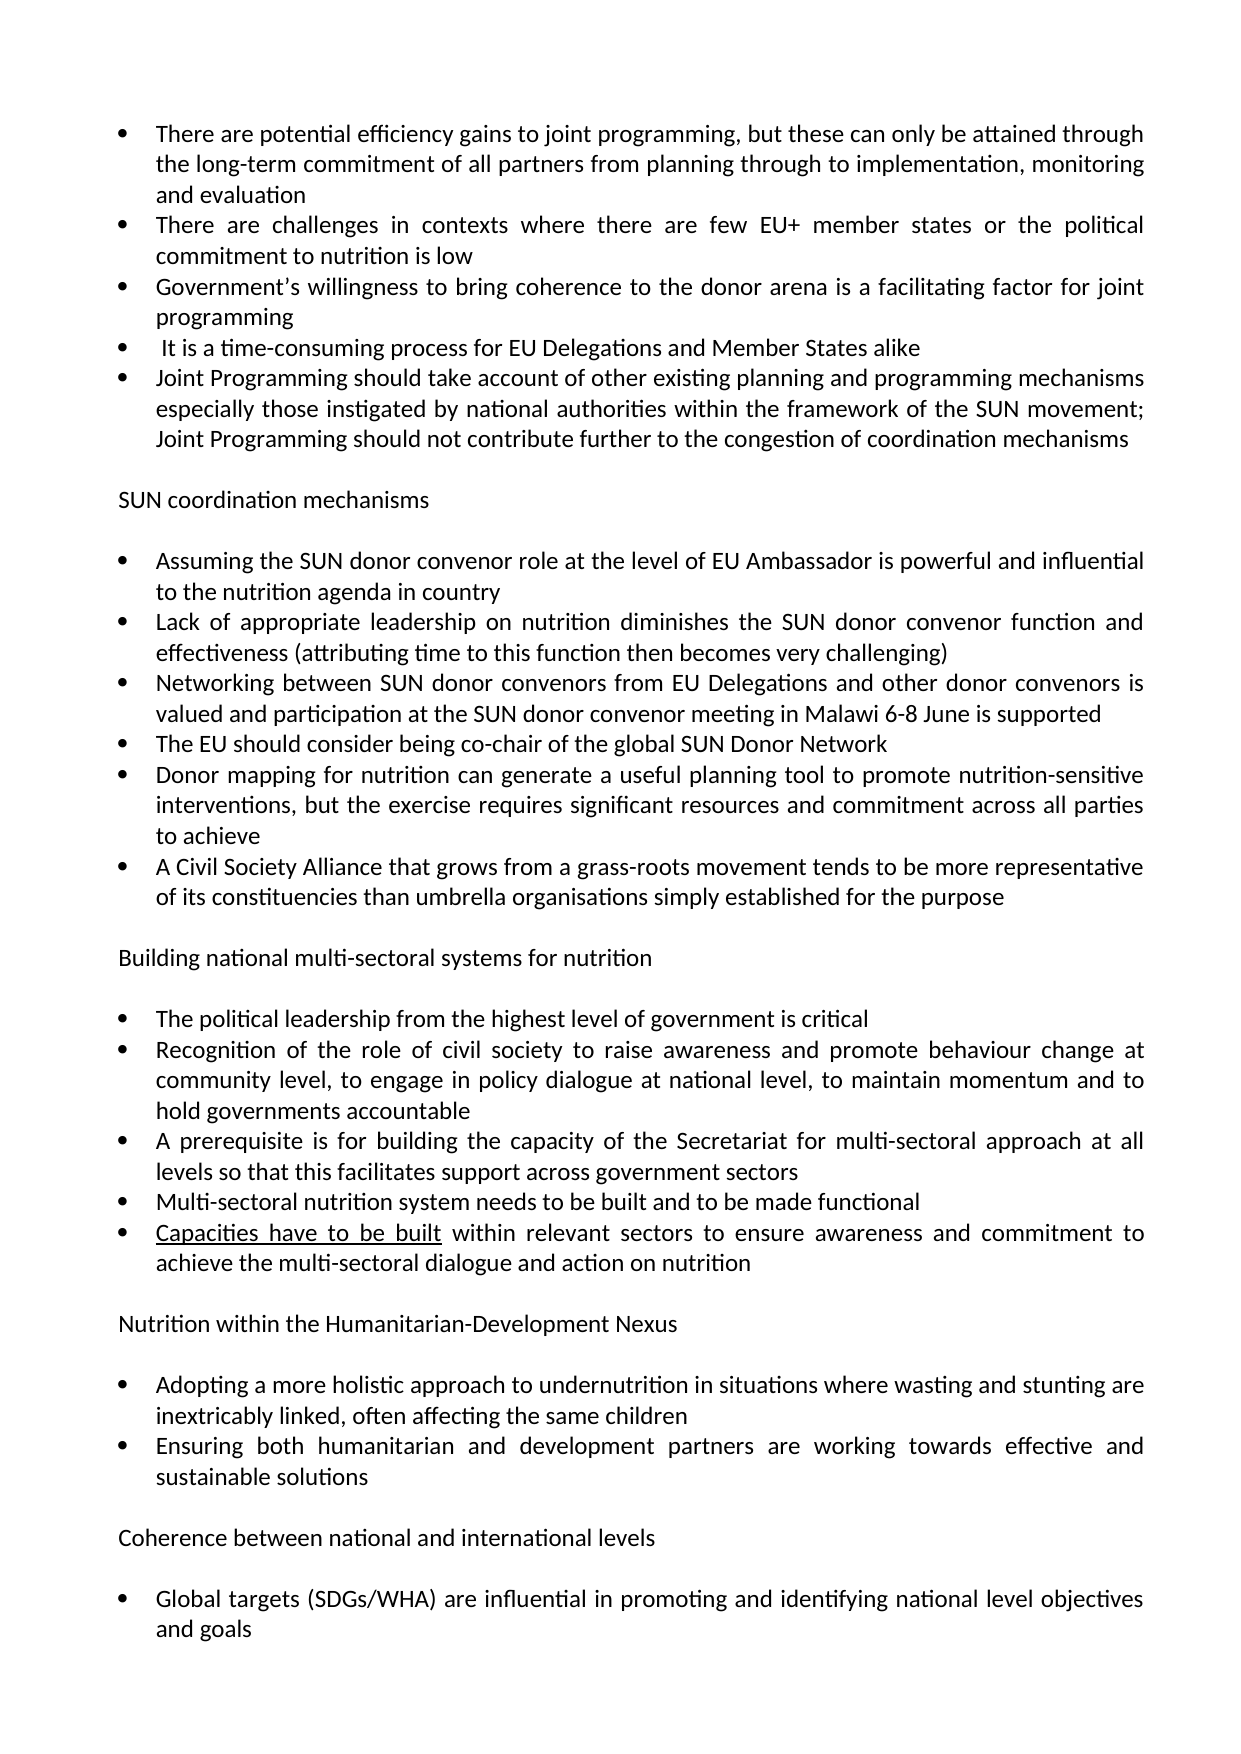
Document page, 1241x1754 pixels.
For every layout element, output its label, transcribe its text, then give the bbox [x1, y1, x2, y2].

list The EU should consider being co-chair of the global SUN Donor Network [118, 728, 1146, 759]
list Lack of appropriate leadership on nutrition diminishes the SUN donor convenor function and effectiveness (attributing time to this function then becomes very challenging) [118, 606, 1146, 667]
list Government’s willingness to bring coherence to the donor arena is a facilitating factor for joint programming [118, 271, 1146, 332]
list A prerequisite is for building the capacity of the Secretariat for multi-sectoral approach at all levels so that this facilitates support across government sectors [118, 1125, 1146, 1186]
list Global targets (SDGs/WHA) are influential in promoting and identifying national level objectives and goals [118, 1583, 1146, 1644]
list There are challenges in contexts where there are few EU+ member states or the political commitment to nutrition is low [118, 210, 1146, 271]
text Building national multi-sectoral systems for nutrition [118, 942, 1146, 973]
text Coherence between national and international levels [118, 1522, 1146, 1553]
text SUN coordination mechanisms [118, 484, 1146, 515]
list Networking between SUN donor convenors from EU Delegations and other donor convenors is valued and participation at the SUN donor convenor meeting in Malawi 6-8 June is supported [118, 667, 1146, 728]
list A Civil Society Alliance that grows from a grass-roots movement tends to be more representative of its constituencies than umbrella organisations simply established for the purpose [118, 851, 1146, 912]
list It is a time-consuming process for EU Delegations and Member States alike [118, 332, 1146, 362]
list Capacities have to be built within relevant sectors to ensure awareness and commitment to achieve the multi-sectoral dialogue and action on nutrition [118, 1217, 1146, 1278]
list Donor mapping for nutrition can generate a useful planning tool to promote nutrition-sensitive interventions, but the exercise requires significant resources and commitment across all parties to achieve [118, 759, 1146, 851]
list Ensuring both humanitarian and development partners are working towards effective and sustainable solutions [118, 1431, 1146, 1492]
list Recognition of the role of civil society to raise awareness and promote behaviour change at community level, to engage in policy dialogue at national level, to maintain momentum and to hold governments accountable [118, 1034, 1146, 1125]
list Joint Programming should take account of other existing planning and programming mechanisms especially those instigated by national authorities within the framework of the SUN movement; Joint Programming should not contribute further to the congestion of coordination mechanisms [118, 362, 1146, 454]
list Adopting a more holistic approach to undernutrition in situations where wasting and stunting are inextricably linked, often affecting the same children [118, 1369, 1146, 1431]
text Nutrition within the Humanitarian-Development Nexus [118, 1308, 1146, 1339]
list Assuming the SUN donor convenor role at the level of EU Ambassador is powerful and influential to the nutrition agenda in country [118, 545, 1146, 606]
list The political leadership from the highest level of government is critical [118, 1003, 1146, 1034]
list Multi-sectoral nutrition system needs to be built and to be made functional [118, 1186, 1146, 1217]
list There are potential efficiency gains to joint programming, but these can only be attained through the long-term commitment of all partners from planning through to implementation, monitoring and evaluation [118, 118, 1146, 210]
